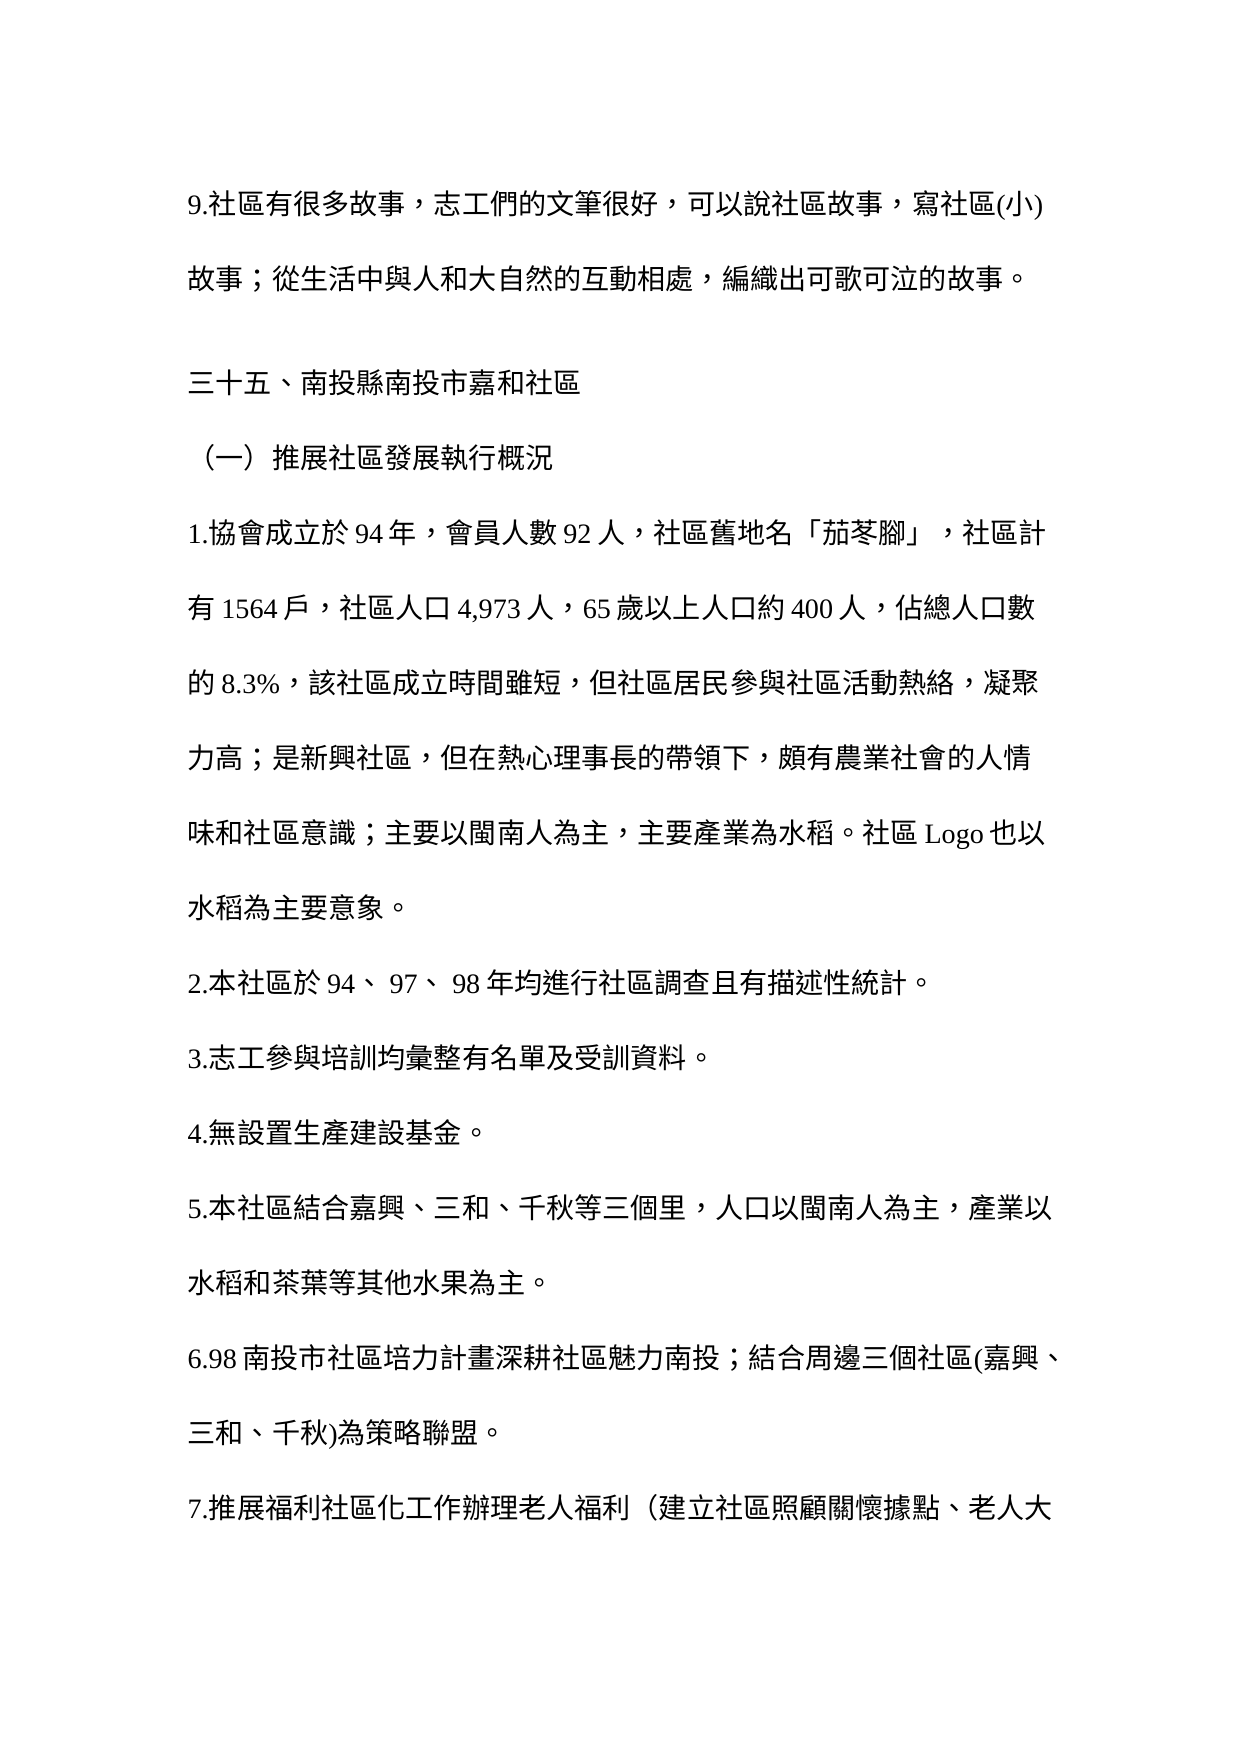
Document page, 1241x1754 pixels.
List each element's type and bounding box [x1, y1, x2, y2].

text [187, 164, 1053, 314]
text [187, 344, 1053, 1544]
